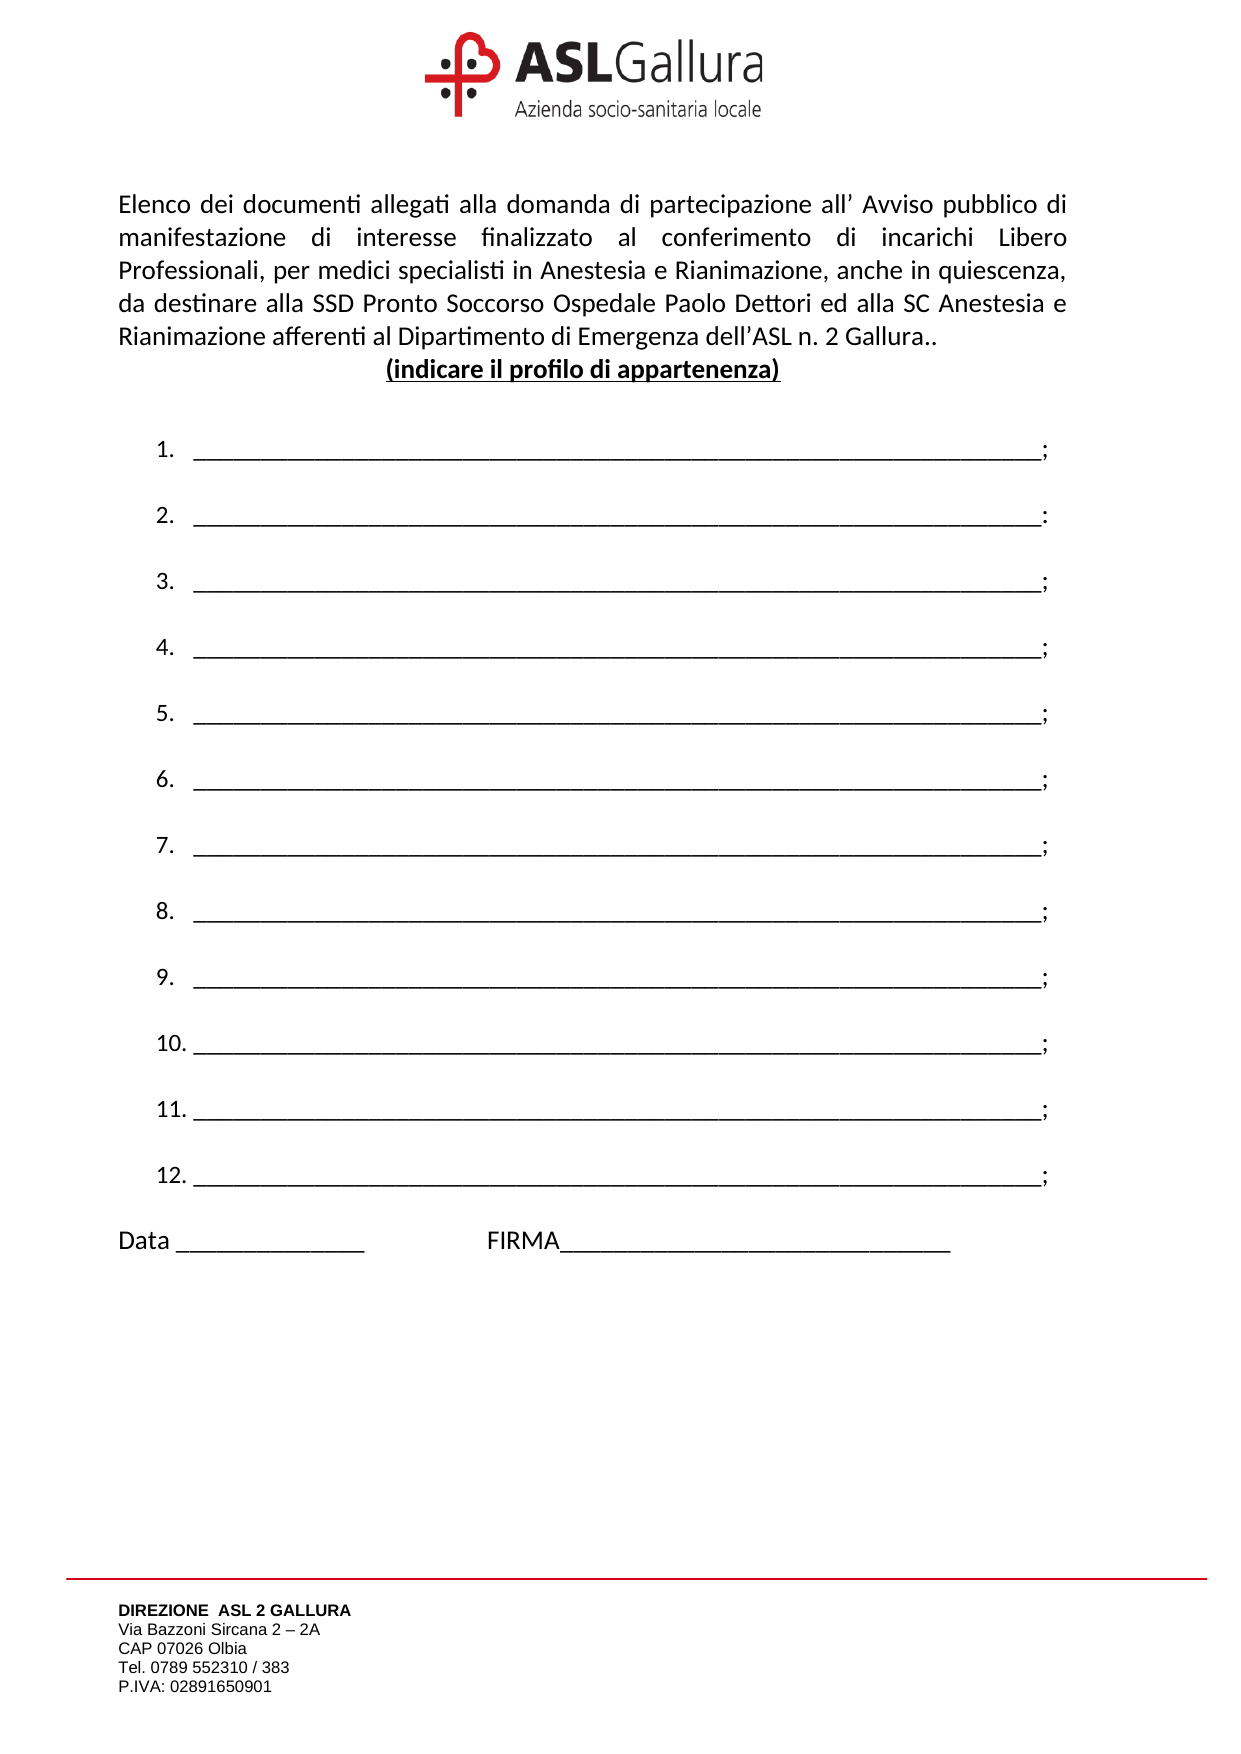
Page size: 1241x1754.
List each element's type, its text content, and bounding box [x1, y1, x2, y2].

picture [424, 30, 763, 125]
list _______________________________________________________________; [156, 1025, 1069, 1058]
text Elenco dei documenti allegati alla domanda di partecipazione all’ Avviso pubblico di manifestazione di interesse finalizzato al conferimento di incarichi Libero Professionali, per medici specialisti in Anestesia e Rianimazione, anche in quiescenza, da destinare alla SSD Pronto Soccorso Ospedale Paolo Dettori ed alla SC Anestesia e Rianimazione afferenti al Dipartimento di Emergenza dell’ASL n. 2 Gallura.. [118, 187, 1069, 352]
list _______________________________________________________________; [156, 629, 1069, 662]
list _______________________________________________________________; [156, 1157, 1069, 1191]
list _______________________________________________________________; [156, 827, 1069, 860]
list _______________________________________________________________; [156, 761, 1069, 794]
picture [31, 1566, 1241, 1588]
subtitle (indicare il profilo di appartenenza) [130, 352, 1036, 385]
list _______________________________________________________________; [156, 893, 1069, 926]
list _______________________________________________________________; [156, 695, 1069, 728]
list _______________________________________________________________: [156, 497, 1069, 530]
list _______________________________________________________________; [156, 959, 1069, 992]
list _______________________________________________________________; [156, 431, 1069, 464]
list _______________________________________________________________; [156, 1091, 1069, 1124]
list _______________________________________________________________; [156, 563, 1069, 596]
text Data ______________ FIRMA_____________________________ [118, 1223, 1069, 1257]
